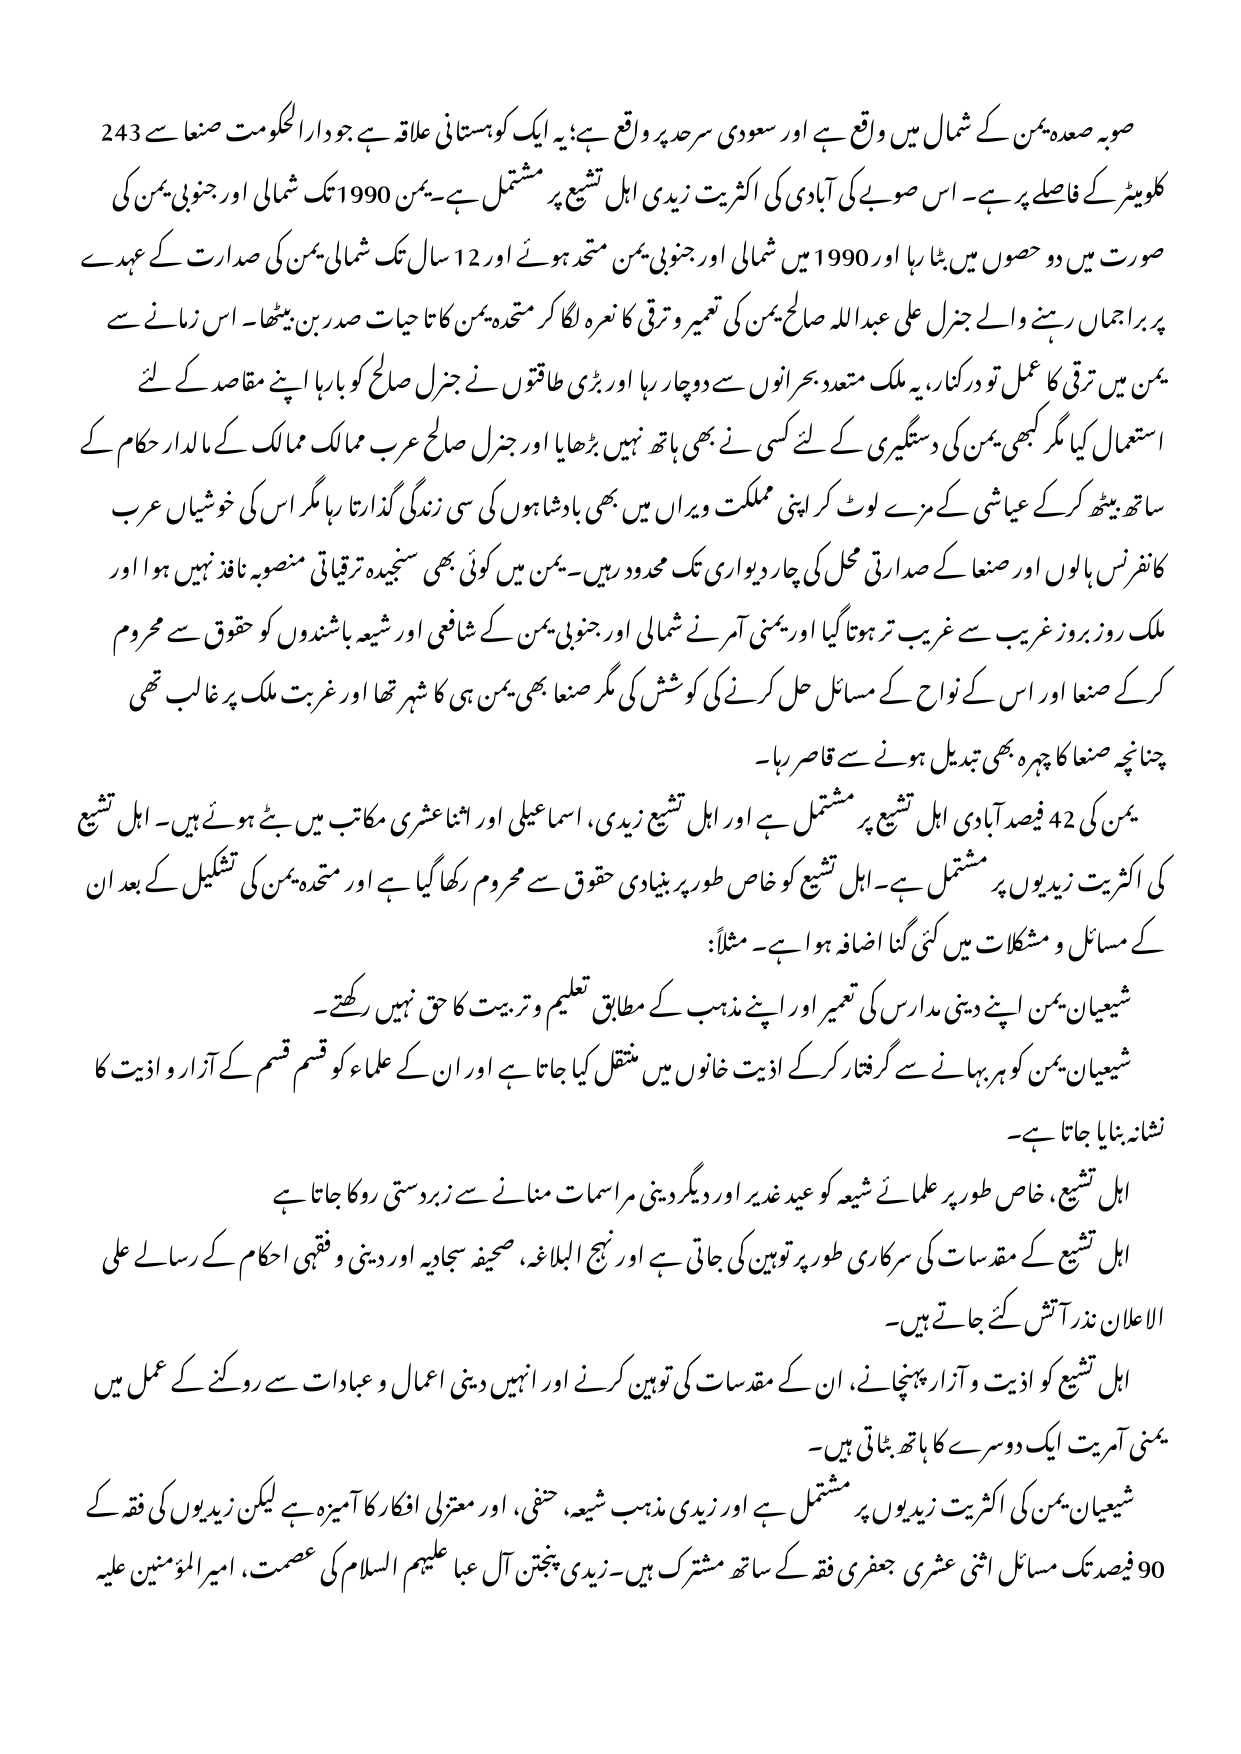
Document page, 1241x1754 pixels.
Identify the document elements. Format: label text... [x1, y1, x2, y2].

text یمن کی 42 فیصد آبادی اہل تشیع پر مشتمل ہے اور اہل تشیع زیدی، اسماعیلی اور اثناعشری مکاتب میں بٹے ہوئے ہیں۔ اہل تشیع کی اکثریت زیدیوں پر مشتمل ہے۔اہل تشیع کو خاص طور پر بنیادی حقوق سے محروم رکھا گیا ہے اور متحدہ یمن کی تشکیل کے بعد ان کے مسائل و مشکلات میں کئی گنا اضافہ ہوا ہے۔ مثلاً: [75, 781, 1165, 969]
text صوبہ صعدہ یمن کے شمال میں واقع ہے اور سعودی سرحد پر واقع ہے؛ یہ ایک کوہستانی علاقہ ہے جو دارالحکومت صنعا سے 243 کلومیٹر کے فاصلے پر ہے۔ اس صوبے کی آبادی کی اکثریت زیدی اہل تشیع پر مشتمل ہے۔یمن 1990 تک شمالی اور جنوبی یمن کی صورت میں دو حصوں میں بٹا رہا اور 1990 میں شمالی اور جنوبی یمن متحد ہوئے اور 12 سال تک شمالی یمن کی صدارت کے عہدے پر براجماں رہنے والے جنرل علی عبداللہ صالح یمن کی تعمیر و ترقی کا نعرہ لگا کر متحدہ یمن کا تا حیات صدر بن بیٹھا۔ اس زمانے سے یمن میں ترقی کا عمل تو درکنار، یہ ملک متعدد بحرانوں سے دوچار رہا اور بڑی طاقتوں نے جنرل صالح کو بارہا اپنے مقاصد کے لئے استعمال کیا مگر کبھی یمن کی دستگیری کے لئے کسی نے بھی ہاتھ نہیں بڑھایا اور جنرل صالح عرب ممالک ممالک کے مالدار حکام کے ساتھ بیٹھ کرکے عیاشی کے مزے لوٹ کر اپنی مملکت ویراں میں بھی بادشاہوں کی سی زندگی گذارتا رہا مگر اس کی خوشیاں عرب کانفرنس ہالوں اور صنعا کے صدارتی محل کی چار دیواری تک محدود رہیں۔ یمن میں کوئی بھی سنجیدہ ترقیاتی منصوبہ نافذ نہیں ہوا اور ملک روز بروز غریب سے غریب تر ہوتا گیا اور یمنی آمر نے شمالی اور جنوبی یمن کے شافعی اور شیعہ باشندوں کو حقوق سے محروم کرکے صنعا اور اس کے نواح کے مسائل حل کرنے کی کوشش کی مگر صنعا بھی یمن ہی کا شہر تھا اور غربت ملک پر غالب تھی چنانچہ صنعا کا چہرہ بھی تبدیل ہونے سے قاصر رہا۔ [75, 94, 1165, 781]
text اہل تشیع کے مقدسات کی سرکاری طور پر توہین کی جاتی ہے اور نہج البلاغہ، صحیفہ سجادیہ اور دینی و فقہی احکام کے رسالے علی الاعلان نذر آتش کئے جاتے ہیں۔ [75, 1219, 1165, 1344]
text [75, 1469, 1165, 1594]
text اہل تشیع کو اذیت و آزار پہنچانے، ان کے مقدسات کی توہین کرنے اور انہیں دینی اعمال و عبادات سے روکنے کے عمل میں یمنی آمریت ایک دوسرے کا ہاتھ بٹاتی ہیں۔ [75, 1344, 1165, 1469]
text اہل تشیع، خاص طور پر علمائے شیعہ کو عید غدیر اور دیگر دینی مراسمات منانے سے زبردستی روکا جاتا ہے [75, 1156, 1165, 1219]
text شیعیان یمن اپنے دینی مدارس کی تعمیر اور اپنے مذہب کے مطابق تعلیم و تربیت کا حق نہیں رکھتے۔ [75, 969, 1165, 1031]
text شیعیان یمن کو ہر بہانے سے گرفتار کرکے اذیت خانوں میں منتقل کیا جاتا ہے اور ان کے علماء کو قسم قسم کے آزار و اذیت کا نشانہ بنایا جاتا ہے۔ [75, 1031, 1165, 1156]
